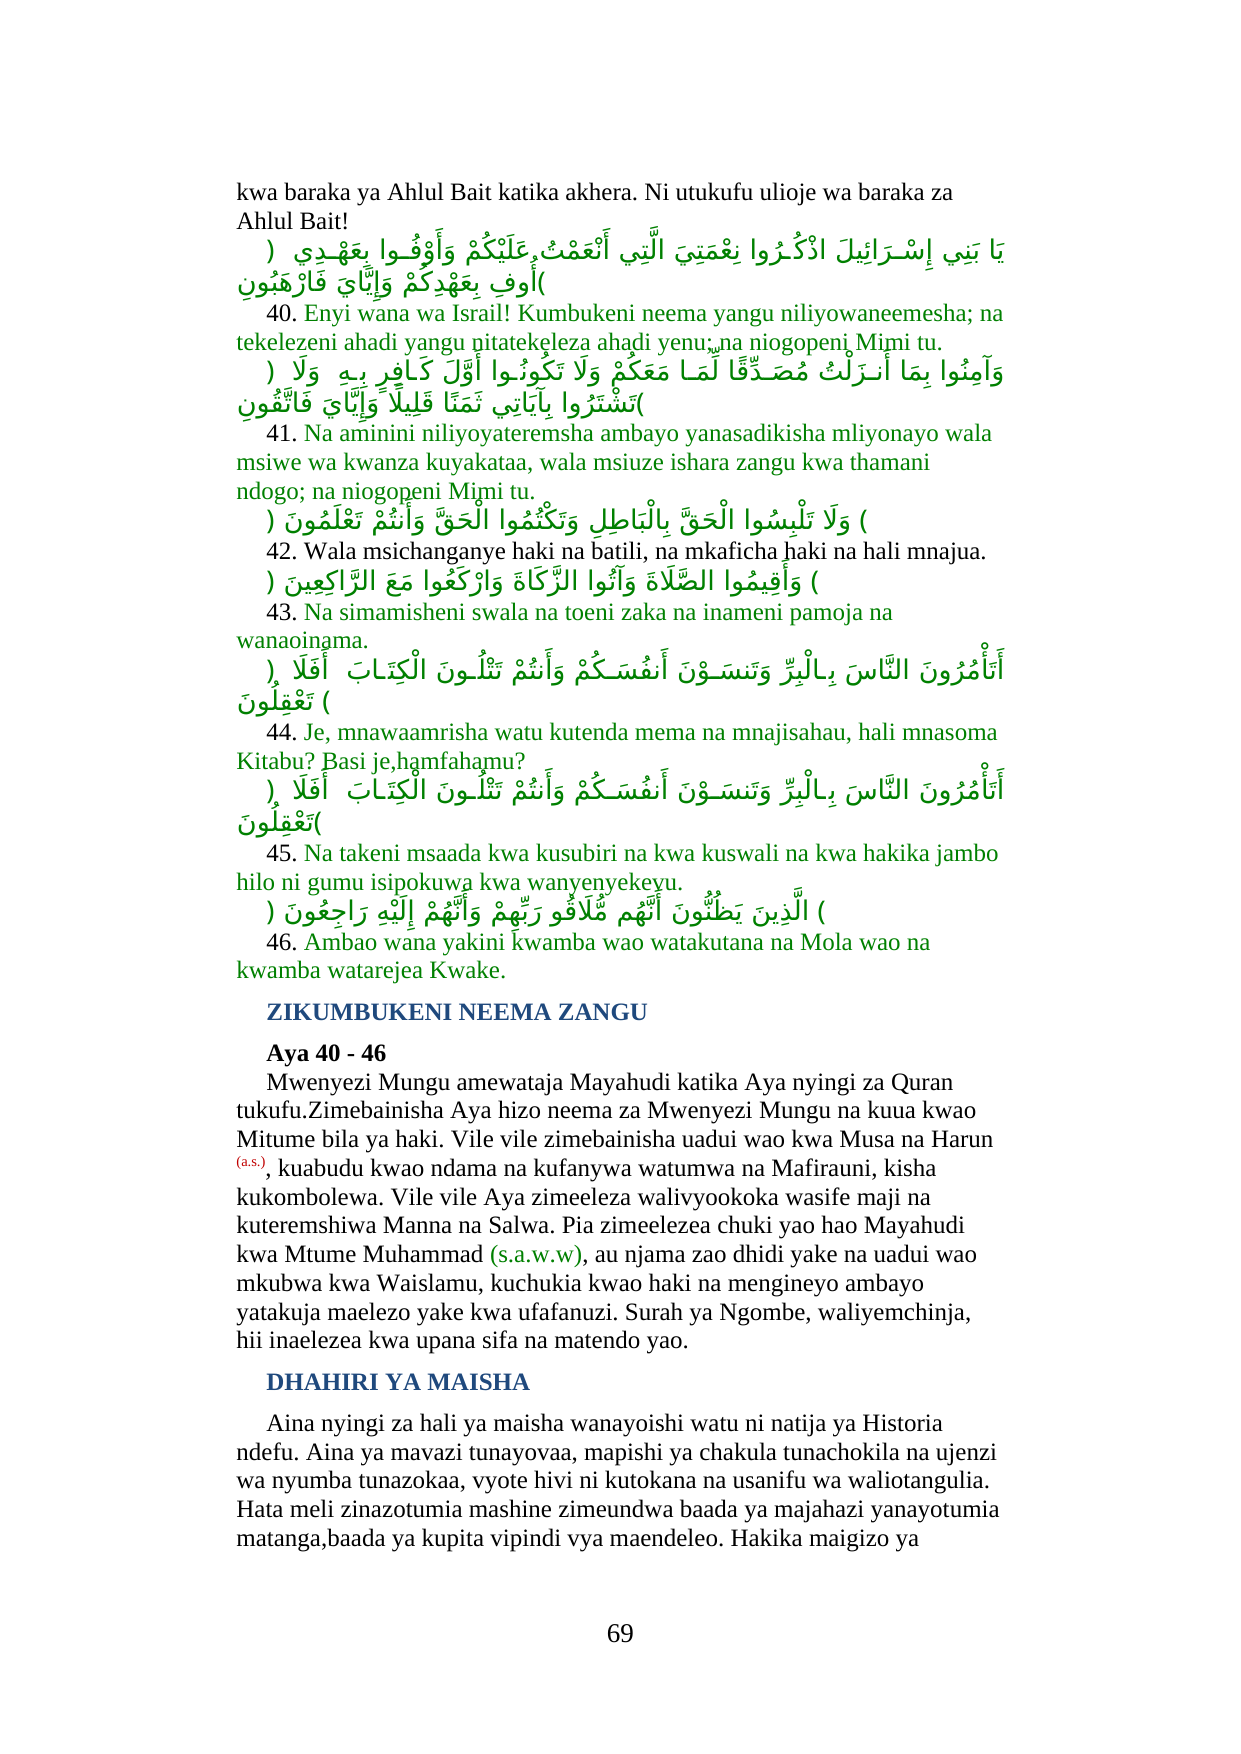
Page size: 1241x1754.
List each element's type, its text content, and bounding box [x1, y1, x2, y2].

text ﴿ يَا بَنِي إِسْرَائِيلَ اذْكُرُوا نِعْمَتِيَ الَّتِي أَنْعَمْتُ عَلَيْكُمْ وَأَوْفُوا بِعَهْدِي أُوفِ بِعَهْدِكُمْ وَإِيَّايَ فَارْهَبُونِ﴾ [236, 235, 1004, 298]
text ﴿ أَتَأْمُرُونَ النَّاسَ بِالْبِرِّ وَتَنسَوْنَ أَنفُسَكُمْ وَأَنتُمْ تَتْلُونَ الْكِتَابَ أَفَلَا تَعْقِلُونَ ﴾ [236, 654, 1004, 717]
text 45. Na takeni msaada kwa kusubiri na kwa kuswali na kwa hakika jambo hilo ni gumu isipokuwa kwa wanyenyekevu. [236, 838, 1004, 895]
text 41. Na aminini niliyoyateremsha ambayo yanasadikisha mliyonayo wala msiwe wa kwanza kuyakataa, wala msiuze ishara zangu kwa thamani ndogo; na niogopeni Mimi tu. [236, 418, 1004, 505]
text 46. Ambao wana yakini kwamba wao watakutana na Mola wao na kwamba watarejea Kwake. [236, 927, 1004, 984]
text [236, 177, 1004, 235]
text 43. Na simamisheni swala na toeni zaka na inameni pamoja na wanaoinama. [236, 597, 1004, 654]
text ﴿ الَّذِينَ يَظُنُّونَ أَنَّهُم مُّلَاقُو رَبِّهِمْ وَأَنَّهُمْ إِلَيْهِ رَاجِعُونَ ﴾ [236, 895, 1004, 927]
text 44. Je, mnawaamrisha watu kutenda mema na mnajisahau, hali mnasoma Kitabu? Basi je,hamfahamu? [236, 717, 1004, 775]
text ﴿ وَلَا تَلْبِسُوا الْحَقَّ بِالْبَاطِلِ وَتَكْتُمُوا الْحَقَّ وَأَنتُمْ تَعْلَمُونَ ﴾ [236, 505, 1004, 536]
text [236, 1408, 1004, 1552]
text ﴿ وَآمِنُوا بِمَا أَنزَلْتُ مُصَدِّقًا لِّمَا مَعَكُمْ وَلَا تَكُونُوا أَوَّلَ كَافِرٍ بِهِ وَلَا تَشْتَرُوا بِآيَاتِي ثَمَنًا قَلِيلًا وَإِيَّايَ فَاتَّقُونِ﴾ [236, 355, 1004, 418]
text Aya 40 - 46 [236, 1038, 1004, 1067]
text ﴿ أَتَأْمُرُونَ النَّاسَ بِالْبِرِّ وَتَنسَوْنَ أَنفُسَكُمْ وَأَنتُمْ تَتْلُونَ الْكِتَابَ أَفَلَا تَعْقِلُونَ﴾ [236, 775, 1004, 838]
text 40. Enyi wana wa Israil! Kumbukeni neema yangu niliyowaneemesha; na tekelezeni ahadi yangu nitatekeleza ahadi yenu; na niogopeni Mimi tu. [236, 298, 1004, 355]
subtitle ZIKUMBUKENI NEEMA ZANGU [236, 997, 1004, 1026]
text ﴿ وَأَقِيمُوا الصَّلَاةَ وَآتُوا الزَّكَاةَ وَارْكَعُوا مَعَ الرَّاكِعِينَ ﴾ [236, 565, 1004, 597]
text 42. Wala msichanganye haki na batili, na mkaficha haki na hali mnajua. [236, 536, 1004, 565]
text Mwenyezi Mungu amewataja Mayahudi katika Aya nyingi za Quran tukufu.Zimebainisha Aya hizo neema za Mwenyezi Mungu na kuua kwao Mitume bila ya haki. Vile vile zimebainisha uadui wao kwa Musa na Harun (a.s.), kuabudu kwao ndama na kufanywa watumwa na Mafirauni, kisha kukombolewa. Vile vile Aya zimeeleza walivyookoka wasife maji na kuteremshiwa Manna na Salwa. Pia zimeelezea chuki yao hao Mayahudi kwa Mtume Muhammad (s.a.w.w), au njama zao dhidi yake na uadui wao mkubwa kwa Waislamu, kuchukia kwao haki na mengineyo ambayo yatakuja maelezo yake kwa ufafanuzi. Surah ya Ngombe, waliyemchinja, hii inaelezea kwa upana sifa na matendo yao. [236, 1067, 1004, 1354]
subtitle DHAHIRI YA MAISHA [236, 1367, 1004, 1396]
